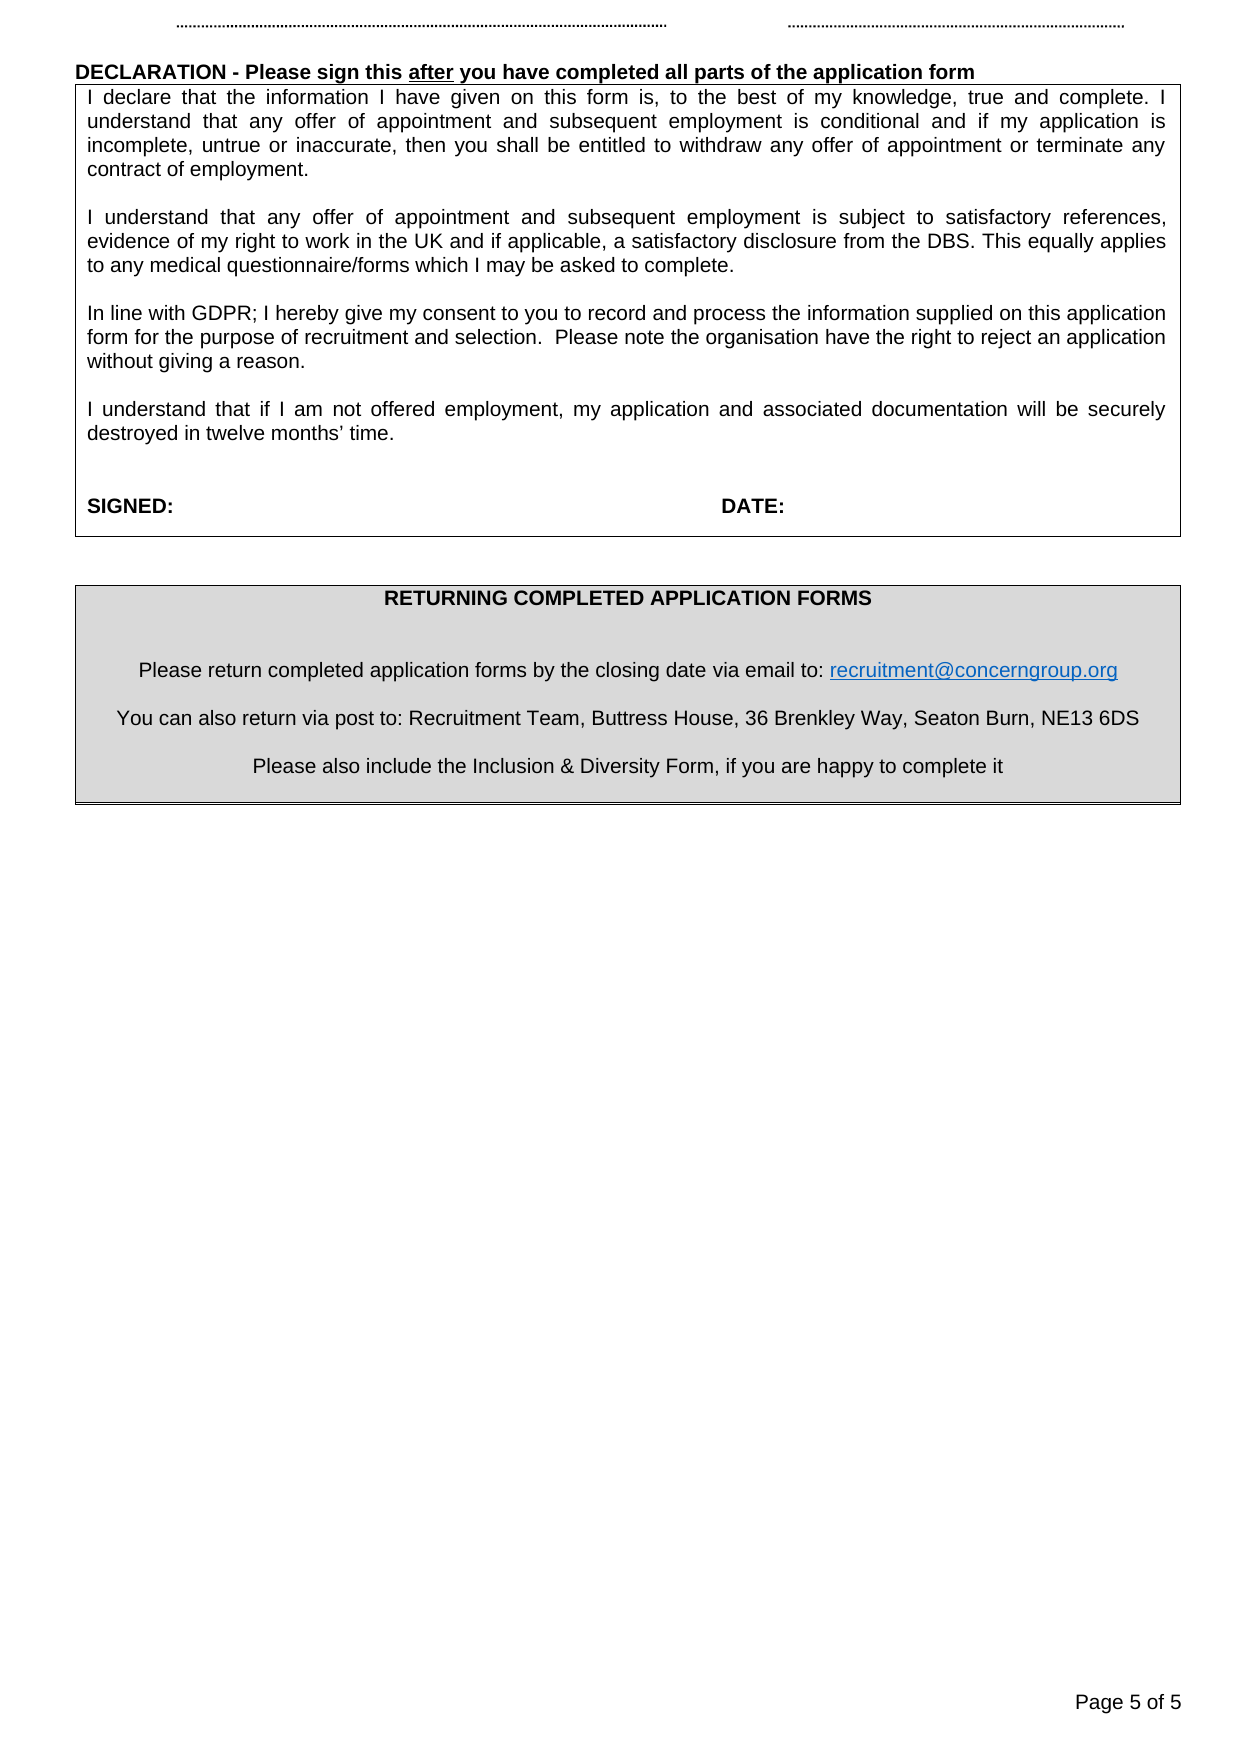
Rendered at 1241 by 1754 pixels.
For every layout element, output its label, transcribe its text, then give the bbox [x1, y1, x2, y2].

table_header RETURNING COMPLETED APPLICATION FORMS Please return completed application forms by the closing date via email to: recruitment@concerngroup.org You can also return via post to: Recruitment Team, Buttress House, 36 Brenkley Way, Seaton Burn, NE13 6DS Please also include the Inclusion & Diversity Form, if you are happy to complete it [76, 586, 1180, 802]
table_header DECLARATION - Please sign this after you have completed all parts of the application form [76, 60, 1180, 84]
table_cell SIGNED: [76, 494, 709, 536]
table_cell I declare that the information I have given on this form is, to the best of my knowledge, true and complete. I understand that any offer of appointment and subsequent employment is conditional and if my application is incomplete, untrue or inaccurate, then you shall be entitled to withdraw any offer of appointment or terminate any contract of employment. I understand that any offer of appointment and subsequent employment is subject to satisfactory references, evidence of my right to work in the UK and if applicable, a satisfactory disclosure from the DBS. This equally applies to any medical questionnaire/forms which I may be asked to complete. In line with GDPR; I hereby give my consent to you to record and process the information supplied on this application form for the purpose of recruitment and selection. Please note the organisation have the right to reject an application without giving a reason. I understand that if I am not offered employment, my application and associated documentation will be securely destroyed in twelve months’ time. [76, 85, 1180, 492]
table_cell DATE: [711, 494, 1180, 536]
